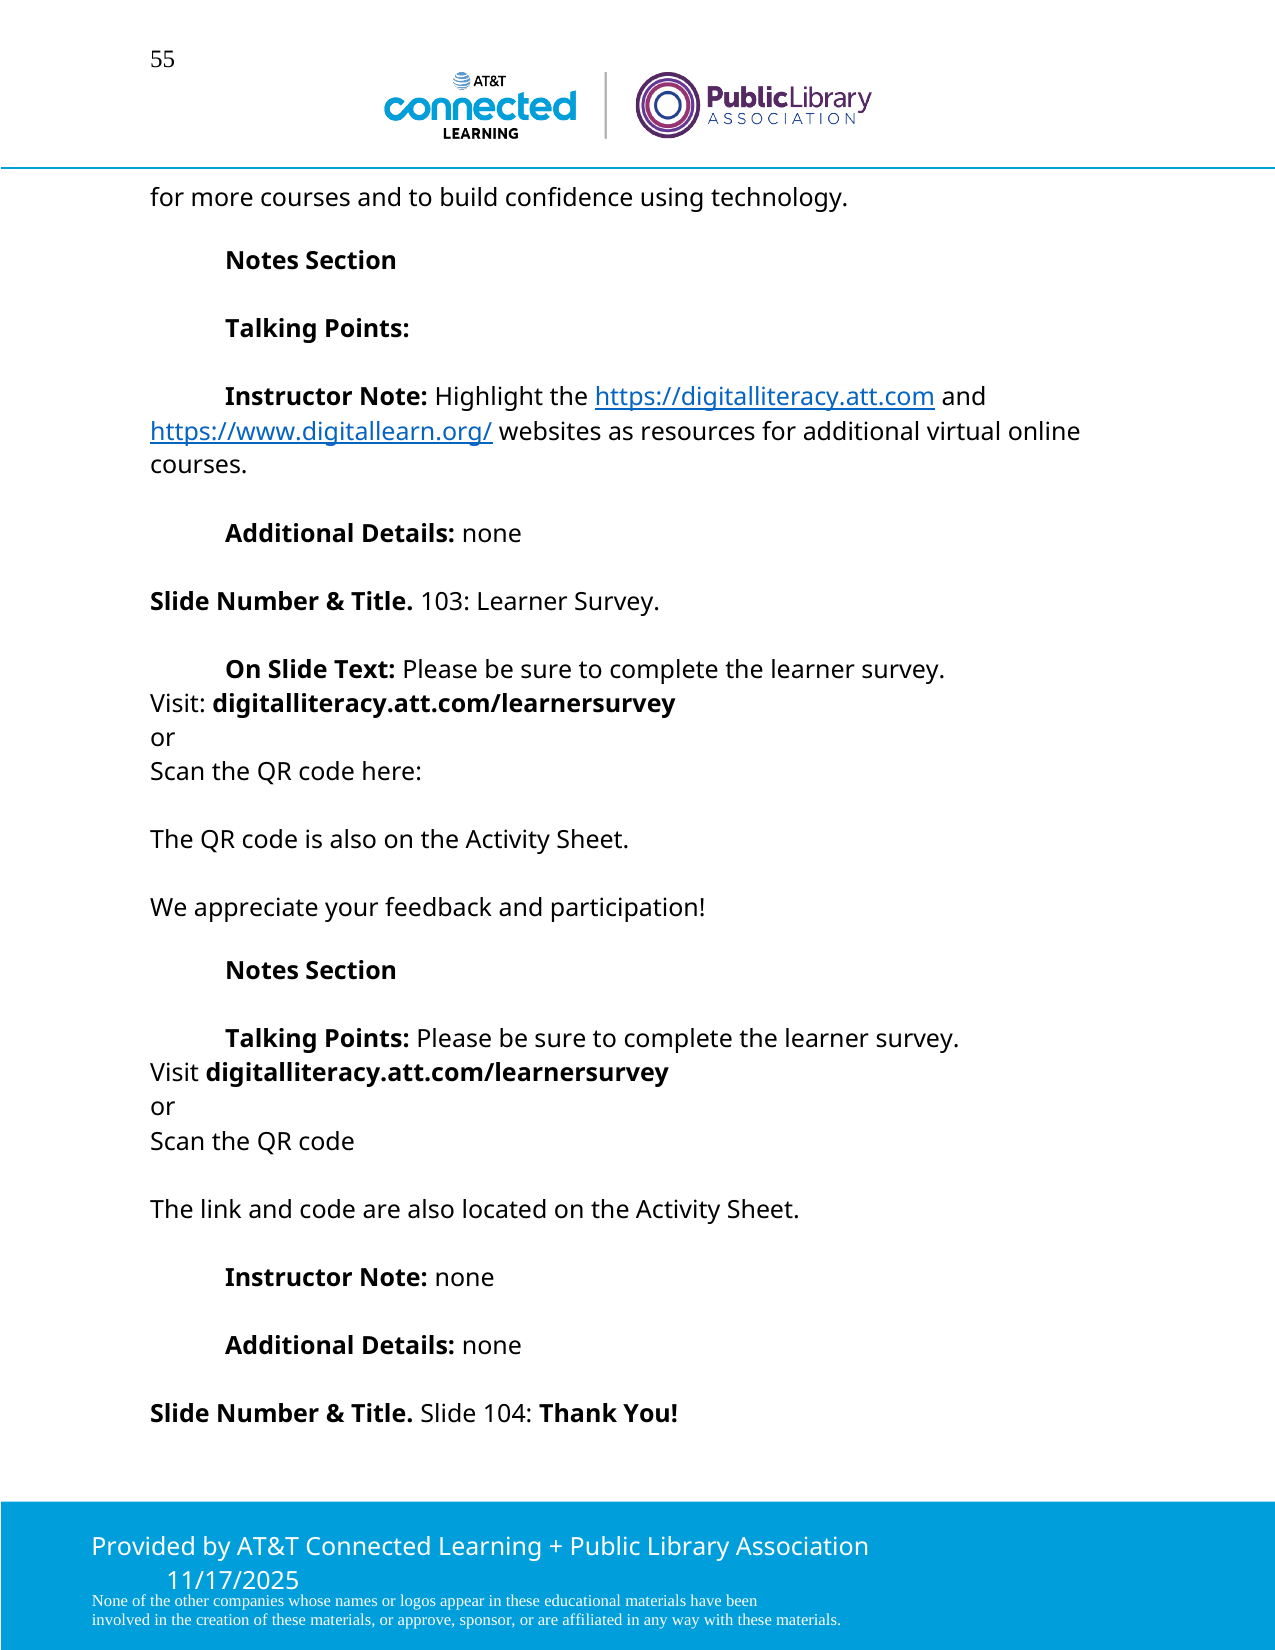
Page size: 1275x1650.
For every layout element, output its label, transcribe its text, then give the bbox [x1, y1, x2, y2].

text The QR code is also on the Activity Sheet. We appreciate your feedback and participation! [150, 822, 1144, 953]
picture [414, 104, 424, 114]
picture [384, 72, 872, 139]
text Additional Details: none [150, 1327, 1144, 1362]
text Instructor Note: Highlight the https://digitalliteracy.att.com and https://www.digitallearn.org/ websites as resources for additional virtual online courses. [150, 379, 1144, 481]
text Instructor Note: none [150, 1259, 1144, 1293]
text The link and code are also located on the Activity Sheet. [150, 1157, 1144, 1225]
text Slide Number & Title. Slide 104: Thank You! [150, 1396, 1144, 1430]
text Notes Section [150, 953, 1144, 987]
text Slide Number & Title. 103: Learner Survey. [150, 583, 1144, 617]
text On Slide Text: Please be sure to complete the learner survey. Visit: digitalliteracy.att.com/learnersurvey or Scan the QR code here: [150, 652, 1144, 788]
text Notes Section [150, 243, 1144, 277]
text Additional Details: none [150, 515, 1144, 549]
text Talking Points: [150, 311, 1144, 345]
text Talking Points: Please be sure to complete the learner survey. Visit digitalliteracy.att.com/learnersurvey or Scan the QR code [150, 1021, 1144, 1157]
